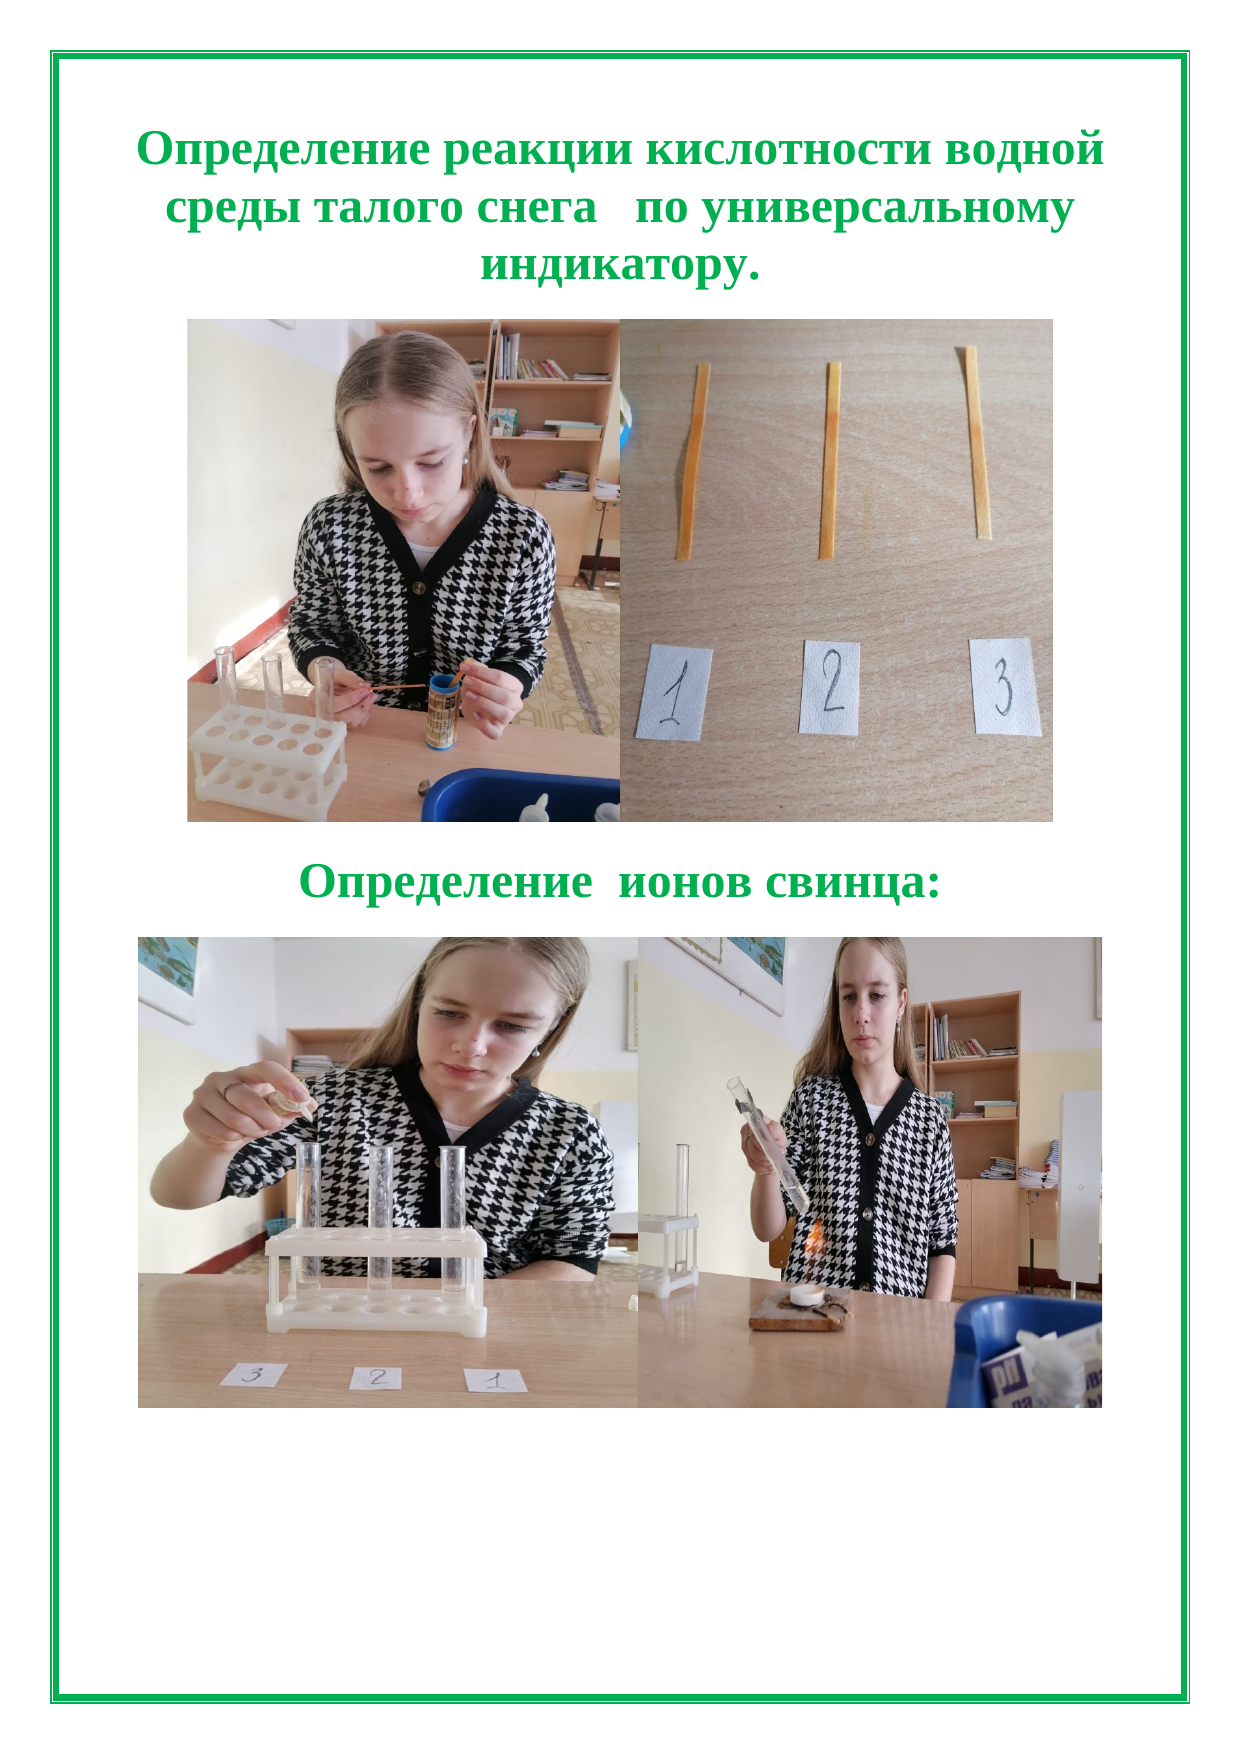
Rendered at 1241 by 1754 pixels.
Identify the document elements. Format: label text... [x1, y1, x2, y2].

picture [138, 937, 1103, 1408]
text Определение ионов свинца: [118, 851, 1122, 908]
picture [187, 319, 1053, 822]
text Определение реакции кислотности водной среды талого снега по универсальному индикатору. [118, 118, 1122, 291]
